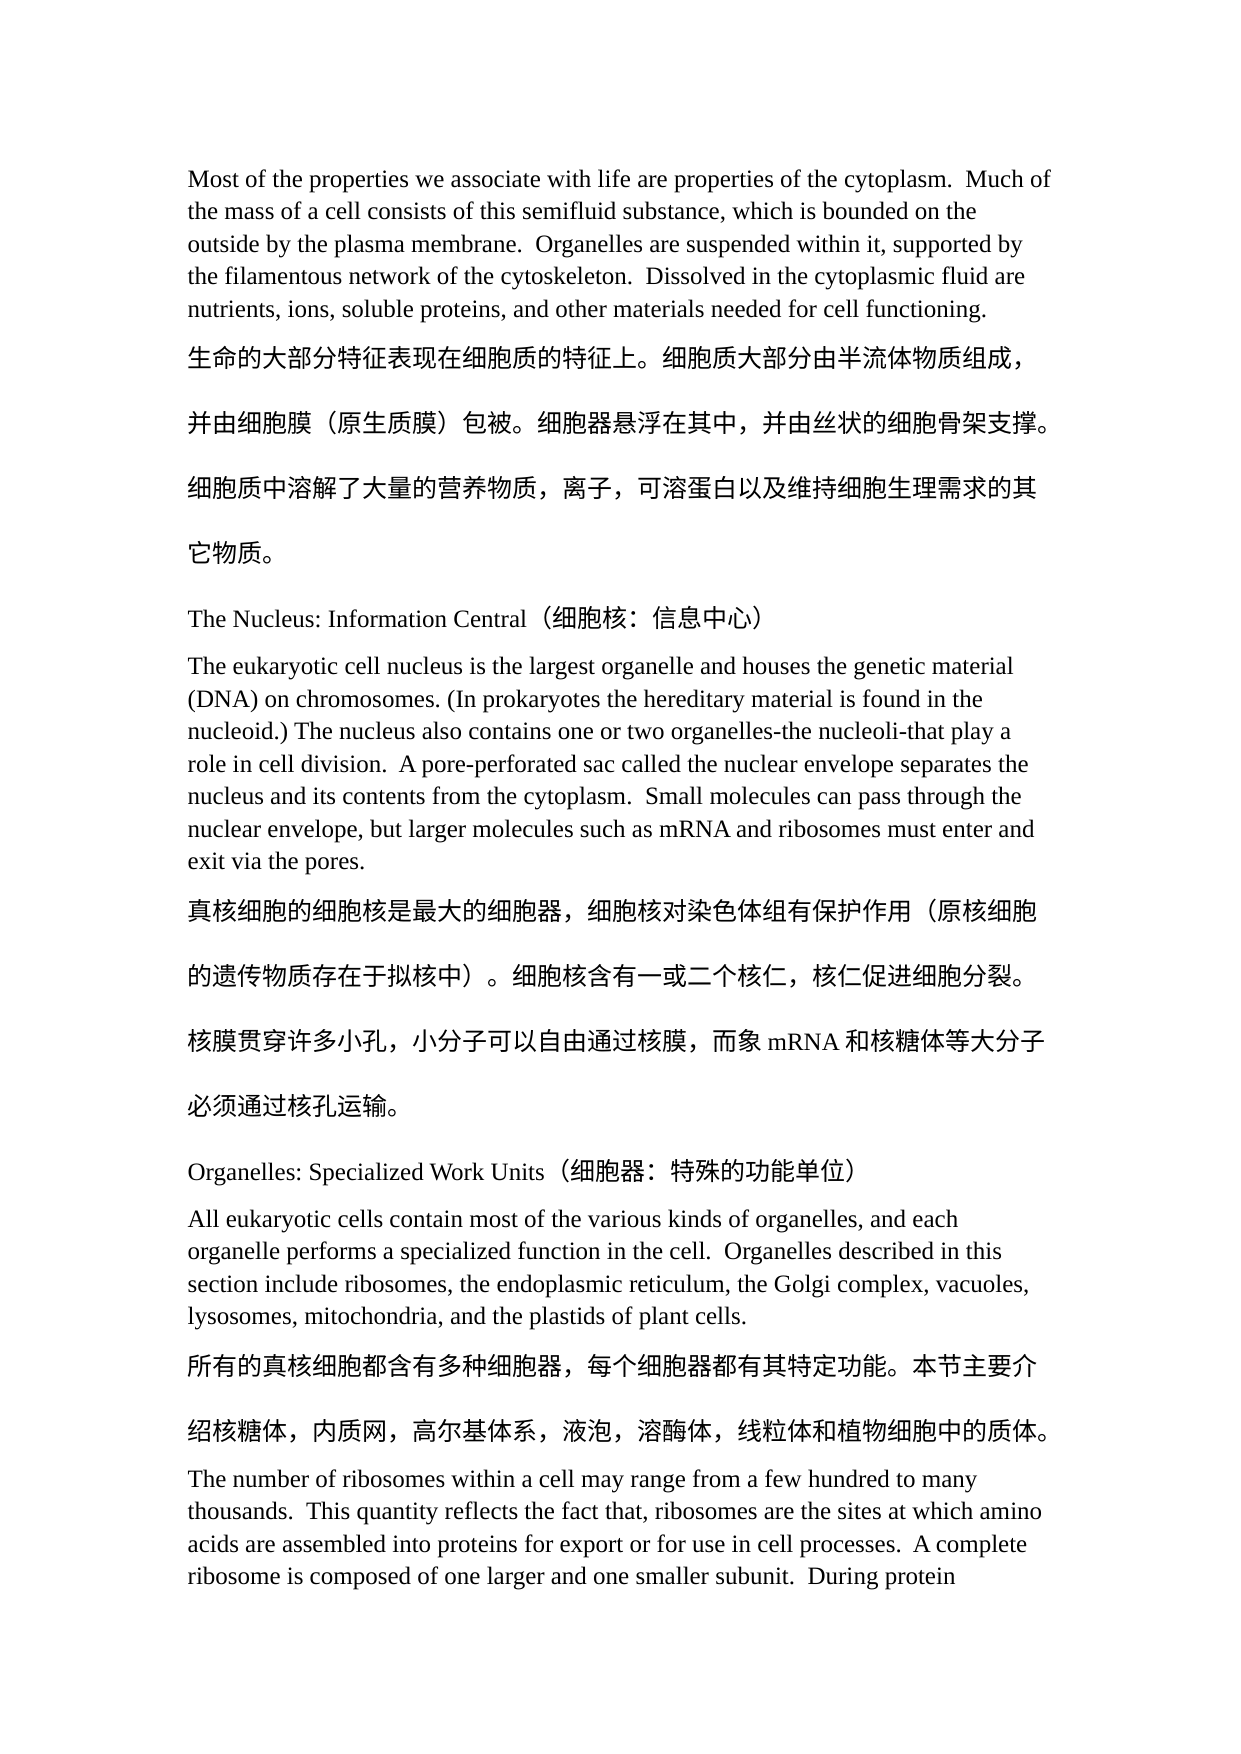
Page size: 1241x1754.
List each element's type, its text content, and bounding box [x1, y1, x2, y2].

text The eukaryotic cell nucleus is the largest organelle and houses the genetic material (DNA) on chromosomes. (In prokaryotes the hereditary material is found in the nucleoid.) The nucleus also contains one or two organelles-the nucleoli-that play a role in cell division. A pore-perforated sac called the nuclear envelope separates the nucleus and its contents from the cytoplasm. Small molecules can pass through the nuclear envelope, but larger molecules such as mRNA and ribosomes must enter and exit via the pores. [187, 649, 1053, 877]
text 真核细胞的细胞核是最大的细胞器，细胞核对染色体组有保护作用（原核细胞的遗传物质存在于拟核中）。细胞核含有一或二个核仁，核仁促进细胞分裂。核膜贯穿许多小孔，小分子可以自由通过核膜，而象mRNA和核糖体等大分子必须通过核孔运输。 [187, 877, 1053, 1137]
text Organelles: Specialized Work Units（细胞器：特殊的功能单位） [187, 1137, 1053, 1202]
text 所有的真核细胞都含有多种细胞器，每个细胞器都有其特定功能。本节主要介绍核糖体，内质网，高尔基体系，液泡，溶酶体，线粒体和植物细胞中的质体。 [187, 1332, 1053, 1462]
text 生命的大部分特征表现在细胞质的特征上。细胞质大部分由半流体物质组成，并由细胞膜（原生质膜）包被。细胞器悬浮在其中，并由丝状的细胞骨架支撑。细胞质中溶解了大量的营养物质，离子，可溶蛋白以及维持细胞生理需求的其它物质。 [187, 324, 1053, 584]
text All eukaryotic cells contain most of the various kinds of organelles, and each organelle performs a specialized function in the cell. Organelles described in this section include ribosomes, the endoplasmic reticulum, the Golgi complex, vacuoles, lysosomes, mitochondria, and the plastids of plant cells. [187, 1202, 1053, 1332]
text The Nucleus: Information Central（细胞核：信息中心） [187, 584, 1053, 649]
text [187, 1462, 1053, 1592]
text Most of the properties we associate with life are properties of the cytoplasm. Much of the mass of a cell consists of this semifluid substance, which is bounded on the outside by the plasma membrane. Organelles are suspended within it, supported by the filamentous network of the cytoskeleton. Dissolved in the cytoplasmic fluid are nutrients, ions, soluble proteins, and other materials needed for cell functioning. [187, 162, 1053, 324]
